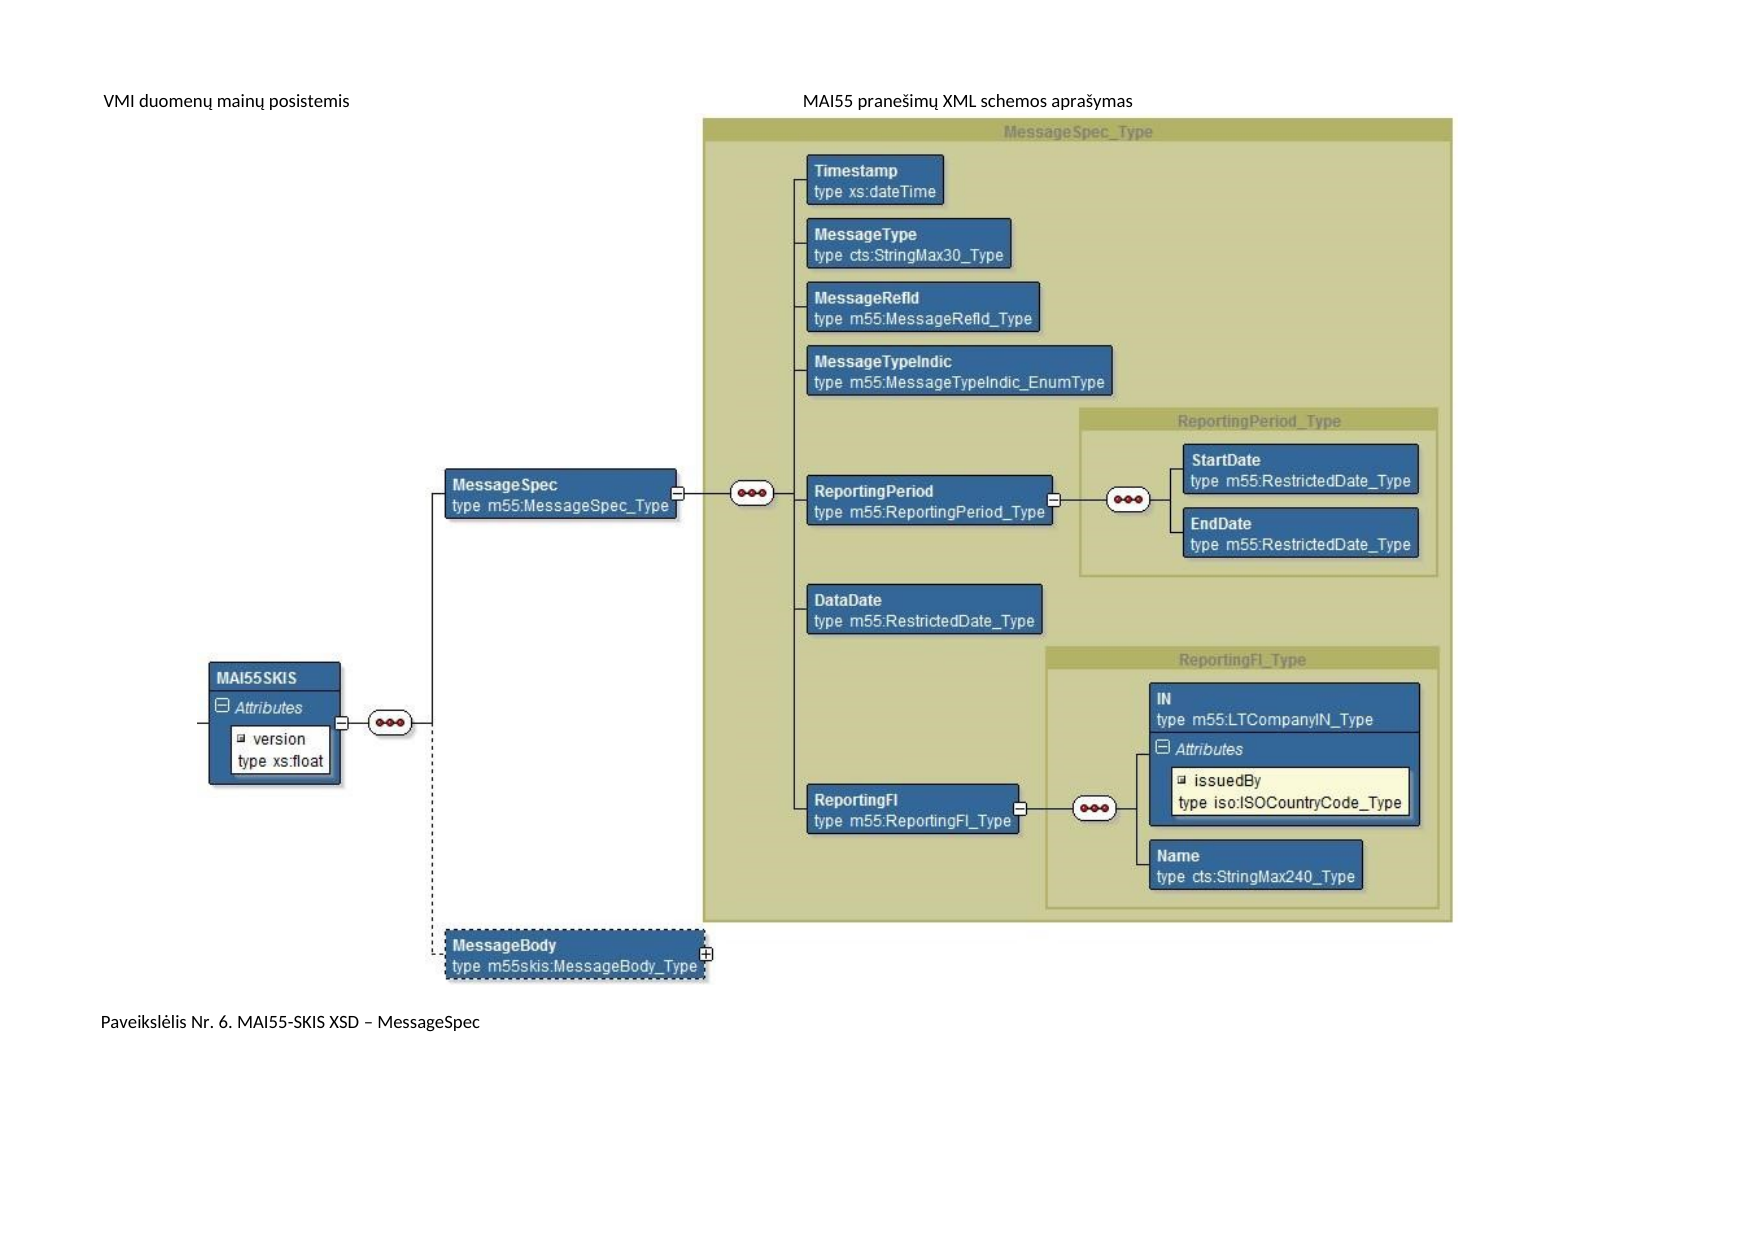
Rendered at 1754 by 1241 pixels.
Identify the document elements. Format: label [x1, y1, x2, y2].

picture [100, 1006, 514, 1032]
picture [197, 113, 1465, 1004]
